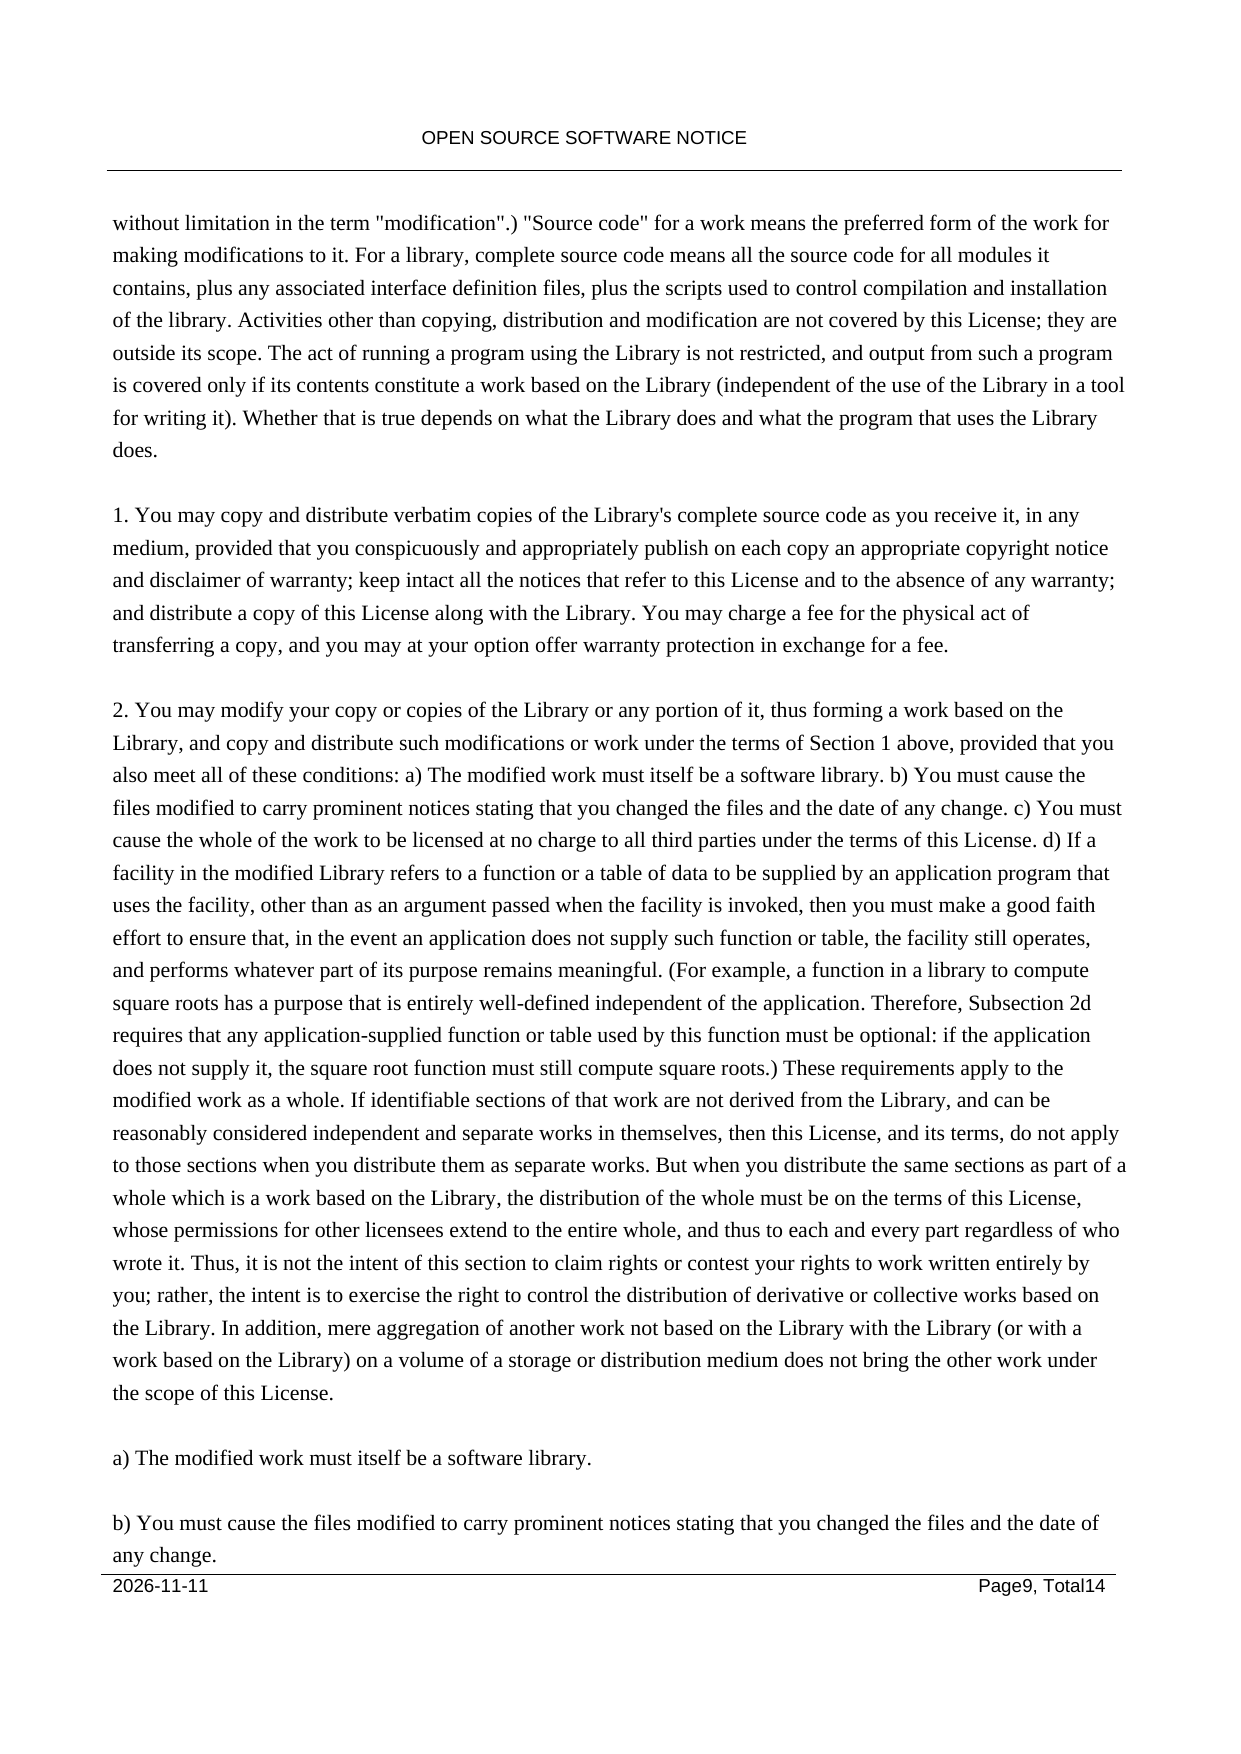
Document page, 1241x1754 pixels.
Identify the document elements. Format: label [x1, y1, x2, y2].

text [112, 206, 1128, 1571]
